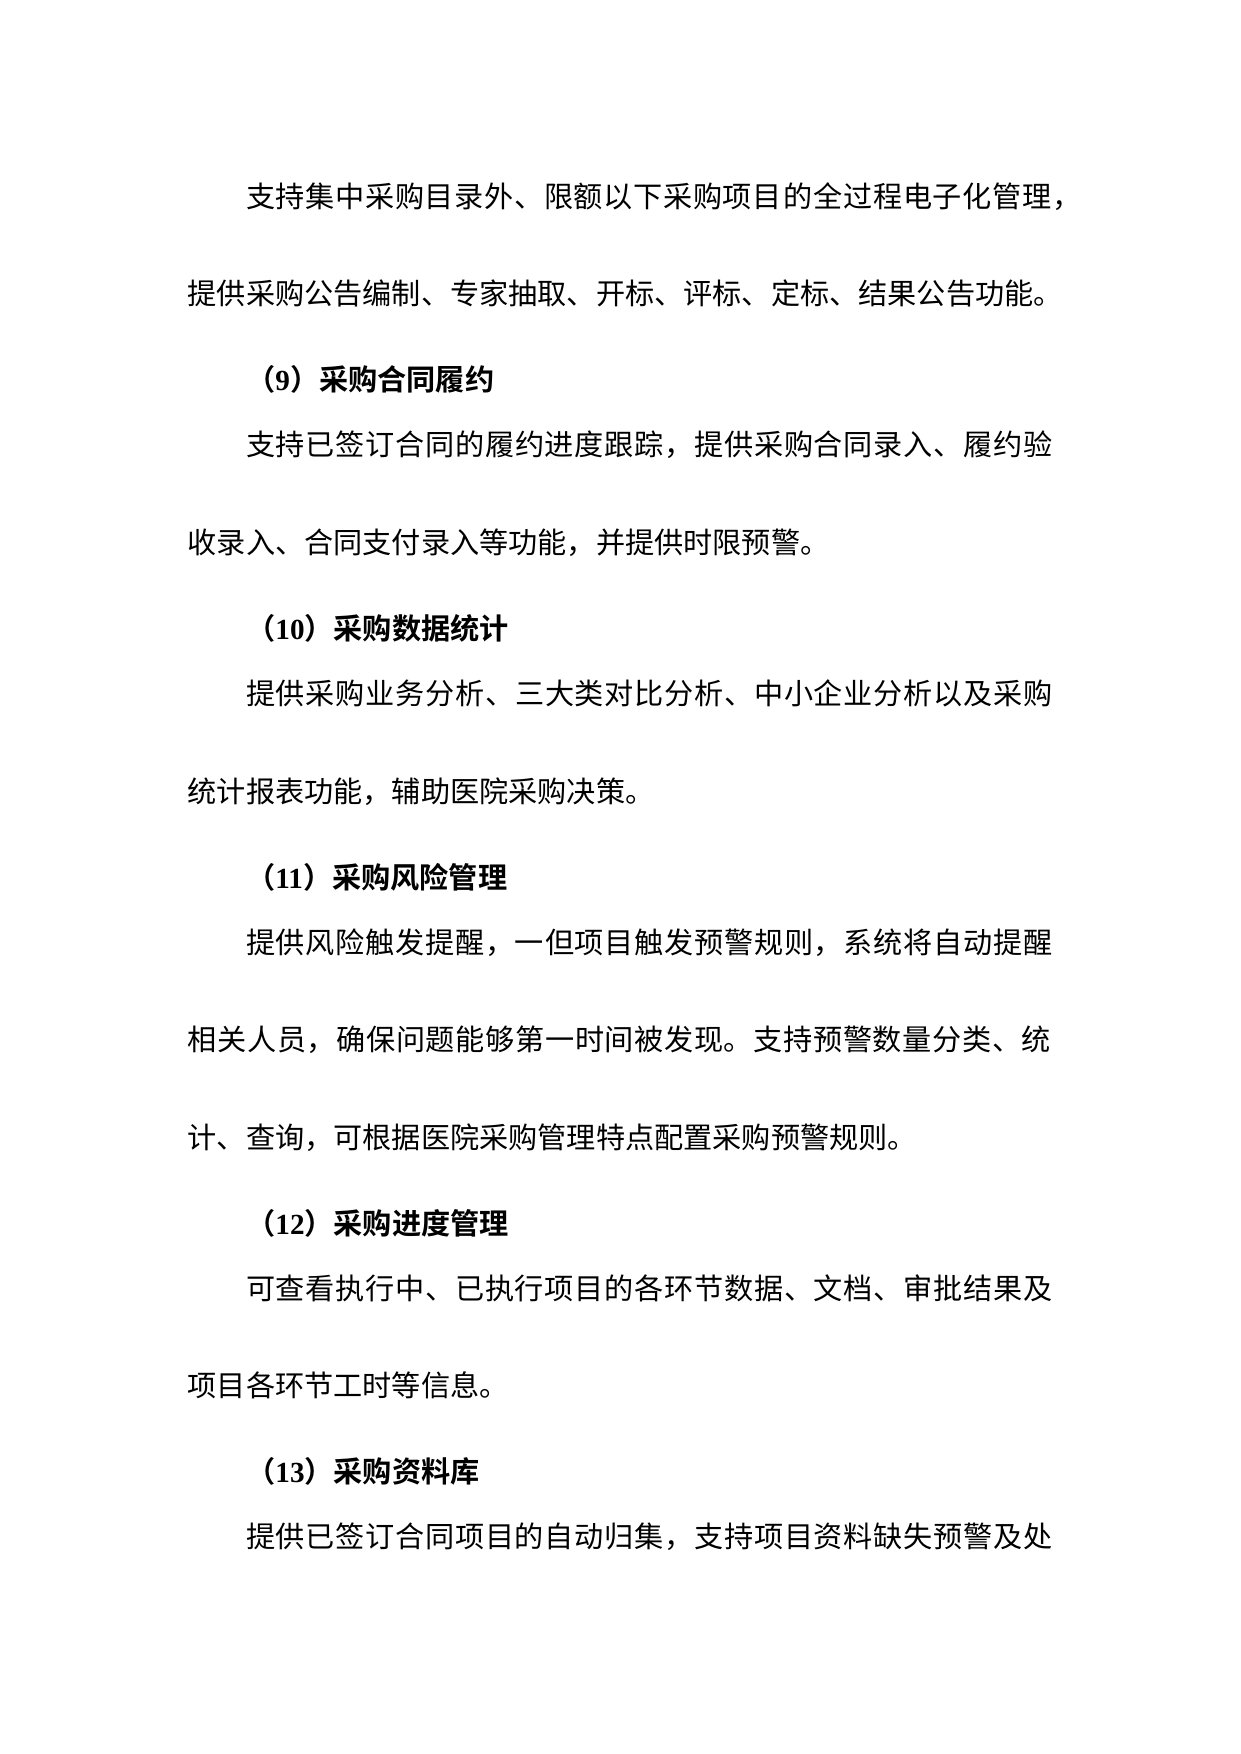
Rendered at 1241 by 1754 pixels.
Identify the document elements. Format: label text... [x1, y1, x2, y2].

text 支持已签订合同的履约进度跟踪，提供采购合同录入、履约验收录入、合同支付录入等功能，并提供时限预警。 [187, 411, 1053, 573]
list 采购资料库 [187, 1438, 1053, 1503]
text 提供采购业务分析、三大类对比分析、中小企业分析以及采购统计报表功能，辅助医院采购决策。 [187, 659, 1053, 822]
list 采购进度管理 [187, 1189, 1053, 1254]
text 支持集中采购目录外、限额以下采购项目的全过程电子化管理，提供采购公告编制、专家抽取、开标、评标、定标、结果公告功能。 [187, 162, 1053, 324]
list 采购风险管理 [187, 843, 1053, 908]
text 可查看执行中、已执行项目的各环节数据、文档、审批结果及项目各环节工时等信息。 [187, 1254, 1053, 1417]
list 采购数据统计 [187, 594, 1053, 659]
text 提供风险触发提醒，一但项目触发预警规则，系统将自动提醒相关人员，确保问题能够第一时间被发现。支持预警数量分类、统计、查询，可根据医院采购管理特点配置采购预警规则。 [187, 908, 1053, 1168]
list 采购合同履约 [187, 346, 1053, 411]
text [187, 1503, 1053, 1568]
